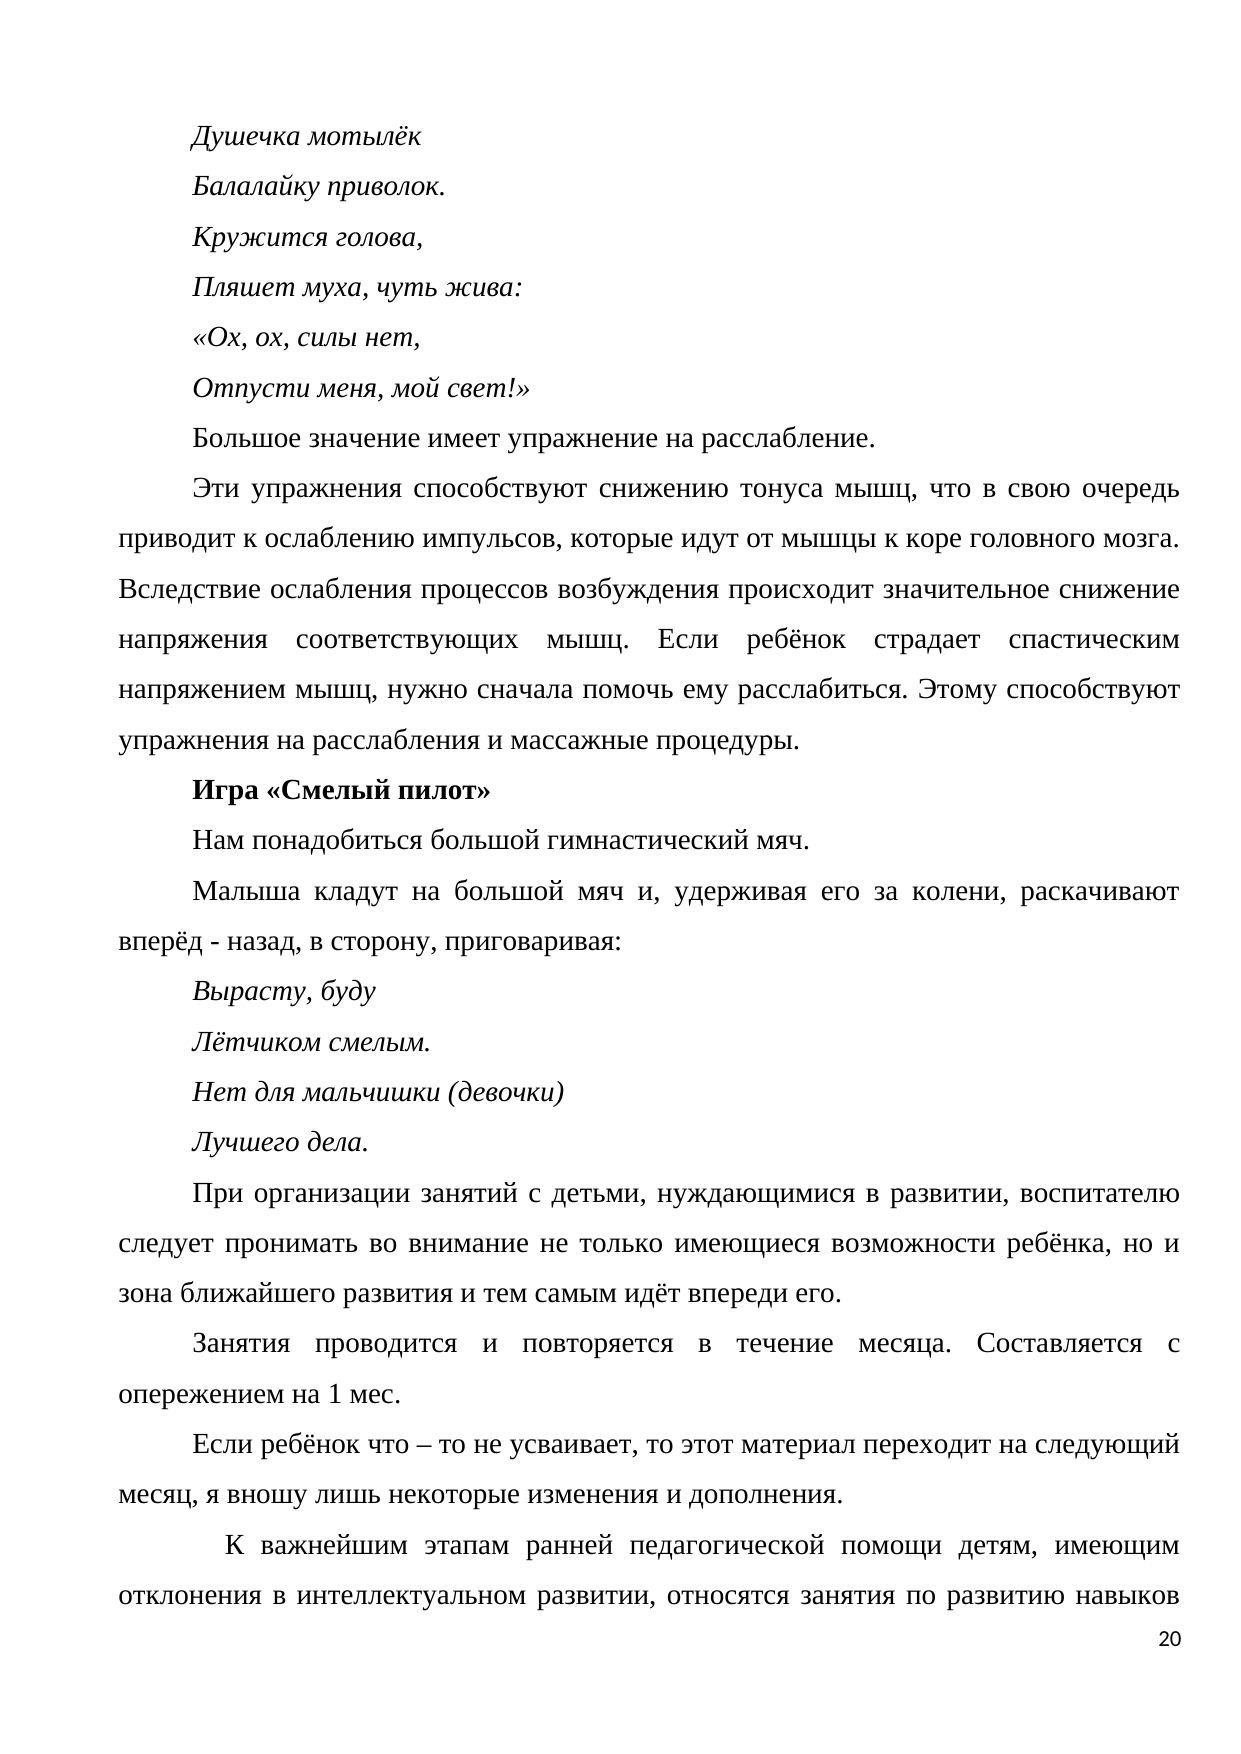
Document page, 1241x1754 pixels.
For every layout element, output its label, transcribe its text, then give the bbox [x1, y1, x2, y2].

text При организации занятий с детьми, нуждающимися в развитии, воспитателю следует пронимать во внимание не только имеющиеся возможности ребёнка, но и зона ближайшего развития и тем самым идёт впереди его. [118, 1175, 1181, 1309]
text Нет для мальчишки (девочки) [118, 1074, 1181, 1108]
text Нам понадобиться большой гимнастический мяч. [118, 822, 1181, 856]
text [118, 1527, 1181, 1611]
text Отпусти меня, мой свет!» [118, 370, 1181, 403]
text Душечка мотылёк [118, 118, 1181, 152]
text Игра «Смелый пилот» [118, 772, 1181, 806]
text Пляшет муха, чуть жива: [118, 269, 1181, 303]
text Вырасту, буду [118, 973, 1181, 1007]
text Лучшего дела. [118, 1124, 1181, 1158]
text Занятия проводится и повторяется в течение месяца. Составляется с опережением на 1 мес. [118, 1326, 1181, 1409]
text «Ох, ох, силы нет, [118, 319, 1181, 353]
text Балалайку приволок. [118, 168, 1181, 202]
text Лётчиком смелым. [118, 1024, 1181, 1057]
text Малыша кладут на большой мяч и, удерживая его за колени, раскачивают вперёд - назад, в сторону, приговаривая: [118, 873, 1181, 957]
text Если ребёнок что – то не усваивает, то этот материал переходит на следующий месяц, я вношу лишь некоторые изменения и дополнения. [118, 1426, 1181, 1510]
text Большое значение имеет упражнение на расслабление. [118, 420, 1181, 453]
text Кружится голова, [118, 219, 1181, 252]
text Эти упражнения способствуют снижению тонуса мышц, что в свою очередь приводит к ослаблению импульсов, которые идут от мышцы к коре головного мозга. Вследствие ослабления процессов возбуждения происходит значительное снижение напряжения соответствующих мышц. Если ребёнок страдает спастическим напряжением мышц, нужно сначала помочь ему расслабиться. Этому способствуют упражнения на расслабления и массажные процедуры. [118, 470, 1181, 755]
